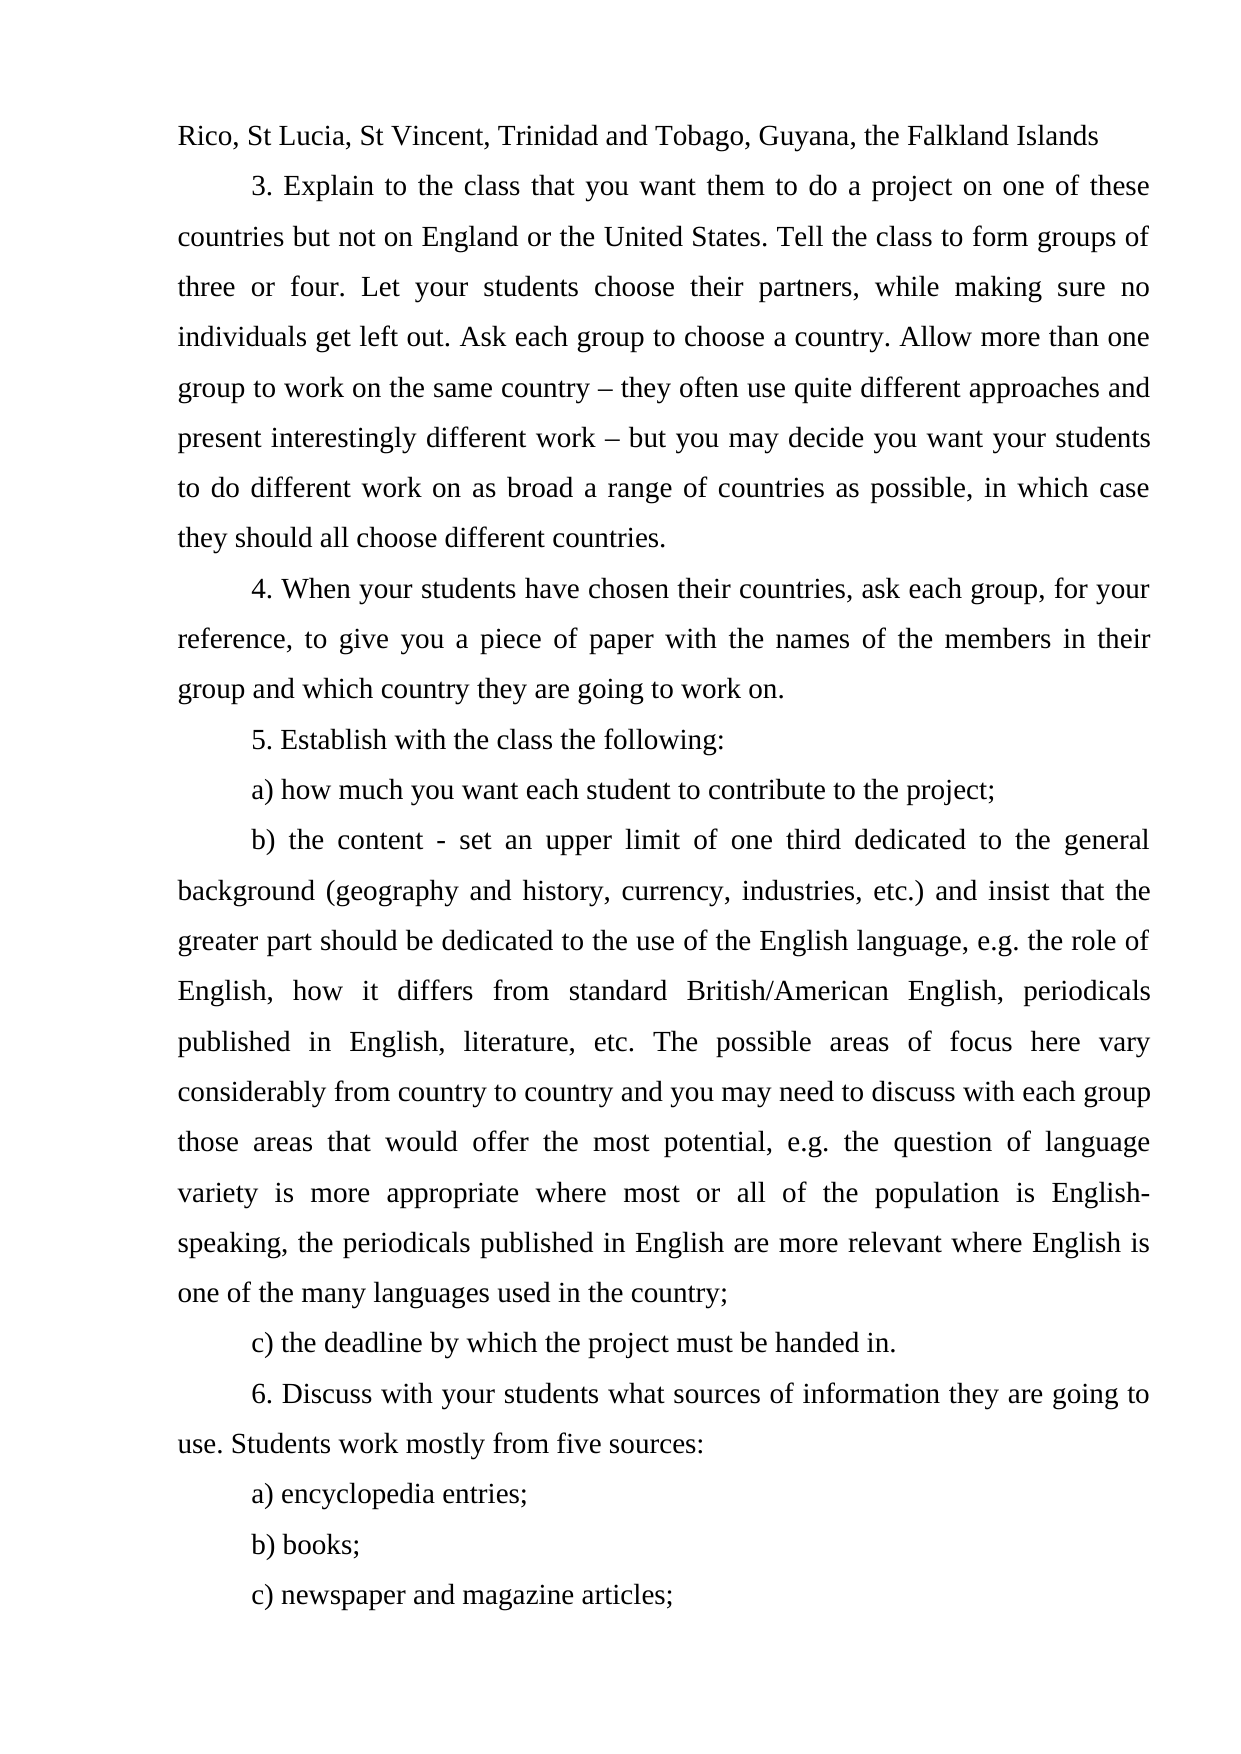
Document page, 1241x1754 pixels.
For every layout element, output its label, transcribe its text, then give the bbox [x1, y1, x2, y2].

text 6. Discuss with your students what sources of information they are going to use. Students work mostly from five sources: [177, 1376, 1152, 1460]
text b) the content - set an upper limit of one third dedicated to the general background (geography and history, currency, industries, etc.) and insist that the greater part should be dedicated to the use of the English language, e.g. the role of English, how it differs from standard British/American English, periodicals published in English, literature, etc. The possible areas of focus here vary considerably from country to country and you may need to discuss with each group those areas that would offer the most potential, e.g. the question of language variety is more appropriate where most or all of the population is English-speaking, the periodicals published in English are more relevant where English is one of the many languages used in the country; [177, 822, 1152, 1309]
text a) encyclopedia entries; [177, 1477, 1152, 1510]
text b) books; [177, 1527, 1152, 1560]
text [177, 118, 1152, 152]
text a) how much you want each student to contribute to the project; [177, 772, 1152, 806]
text c) newspaper and magazine articles; [177, 1577, 1152, 1611]
text 3. Explain to the class that you want them to do a project on one of these countries but not on England or the United States. Tell the class to form groups of three or four. Let your students choose their partners, while making sure no individuals get left out. Ask each group to choose a country. Allow more than one group to work on the same country – they often use quite different approaches and present interestingly different work – but you may decide you want your students to do different work on as broad a range of countries as possible, in which case they should all choose different countries. [177, 168, 1152, 554]
text c) the deadline by which the project must be handed in. [177, 1326, 1152, 1359]
text 4. When your students have chosen their countries, ask each group, for your reference, to give you a piece of paper with the names of the members in their group and which country they are going to work on. [177, 571, 1152, 705]
text 5. Establish with the class the following: [177, 722, 1152, 755]
